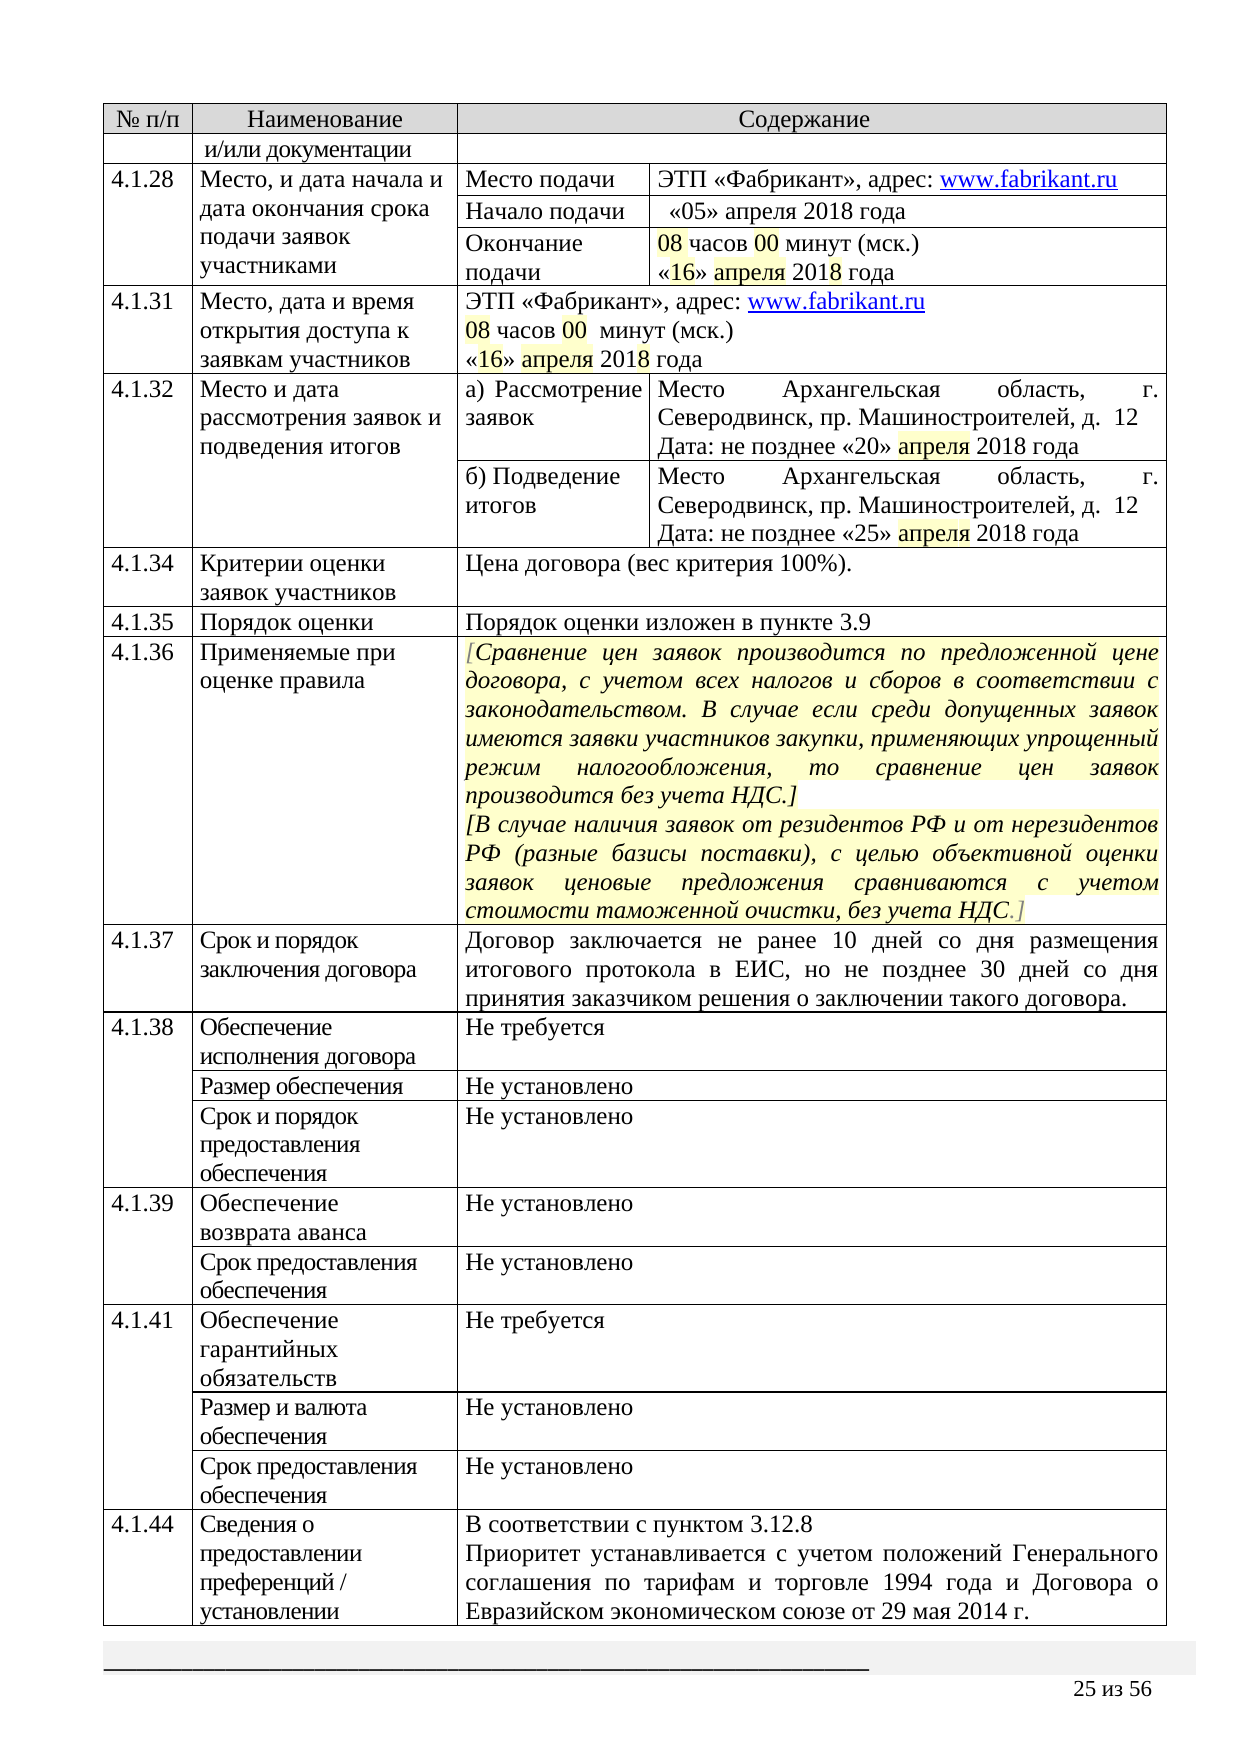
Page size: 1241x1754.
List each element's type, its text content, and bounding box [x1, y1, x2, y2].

table_cell Не установлено [458, 1071, 1166, 1100]
table_cell [104, 925, 192, 1011]
table_cell Не требуется [458, 1305, 1166, 1391]
table_cell Место Архангельская область, г. Северодвинск, пр. Машиностроителей, д. 12 Дата: не позднее «25» апреля 2018 года [650, 461, 1166, 547]
table_cell Место и дата рассмотрения заявок и подведения итогов [193, 374, 457, 547]
table_cell [650, 196, 1166, 227]
table_cell [104, 374, 192, 547]
table_cell [104, 164, 192, 285]
table_cell Срок и порядок предоставления обеспечения [193, 1101, 457, 1187]
table_header Наименование [193, 104, 457, 133]
table_cell [104, 1188, 192, 1304]
table_cell [104, 548, 192, 606]
table_cell Не установлено [458, 1393, 1166, 1450]
table_cell Не установлено [458, 1451, 1166, 1508]
table_cell 08 часов 00 минут (мск.) «16» апреля 2018 года [779, 228, 1166, 285]
table_cell [104, 1013, 192, 1187]
table_cell [104, 134, 192, 163]
table_cell Обеспечение возврата аванса [193, 1188, 457, 1246]
table_cell [104, 286, 192, 373]
table_cell Размер обеспечения [193, 1071, 457, 1100]
table_cell Не установлено [458, 1101, 1166, 1187]
table_cell Начало подачи [458, 196, 649, 227]
table_cell Срок предоставления обеспечения [193, 1247, 457, 1304]
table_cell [458, 134, 1166, 163]
table_cell 08 часов 00 минут (мск.) «16» апреля 2018 года [688, 228, 754, 285]
table_cell б) Подведение итогов [458, 461, 649, 547]
table_cell ЭТП «Фабрикант», адрес: www.fabrikant.ru [650, 164, 1166, 195]
table_cell Цена договора (вес критерия 100%). [458, 548, 1166, 606]
table_cell Не установлено [458, 1247, 1166, 1304]
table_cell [193, 134, 457, 163]
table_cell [193, 1510, 457, 1624]
table_cell Размер и валюта обеспечения [193, 1393, 457, 1450]
table_cell а) Рассмотрение заявок [458, 374, 649, 460]
table_cell Срок предоставления обеспечения [193, 1451, 457, 1508]
table_cell Место, и дата начала и дата окончания срока подачи заявок участниками [193, 164, 457, 285]
table_cell Договор заключается не ранее 10 дней со дня размещения итогового протокола в ЕИС, но не позднее 30 дней со дня принятия заказчиком решения о заключении такого договора. [458, 925, 1166, 1011]
table_cell Окончание подачи [458, 228, 649, 285]
table_cell Порядок оценки [193, 607, 457, 636]
table_cell [104, 607, 192, 636]
table_cell Критерии оценки заявок участников [193, 548, 457, 606]
table_cell ЭТП «Фабрикант», адрес: www.fabrikant.ru 08 часов 00 минут (мск.) «16» апреля 2018 года [458, 286, 1166, 373]
table_header Содержание [458, 104, 1166, 133]
table_cell Место подачи [458, 164, 649, 195]
table_cell Применяемые при оценке правила [193, 637, 457, 924]
table_cell [104, 637, 192, 924]
table_cell Порядок оценки изложен в пункте 3.9 [458, 607, 1166, 636]
table_cell Обеспечение гарантийных обязательств [193, 1305, 457, 1391]
table_cell Место, дата и время открытия доступа к заявкам участников [193, 286, 457, 373]
table_cell Обеспечение исполнения договора [193, 1013, 457, 1070]
table_cell Не установлено [458, 1188, 1166, 1246]
table_header № п/п [104, 104, 192, 133]
table_cell Место Архангельская область, г. Северодвинск, пр. Машиностроителей, д. 12 Дата: не позднее «20» апреля 2018 года [650, 374, 1166, 460]
table_cell [104, 1305, 192, 1508]
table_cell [458, 1510, 1166, 1624]
table_cell [104, 1510, 192, 1624]
table_cell Не требуется [458, 1013, 1166, 1070]
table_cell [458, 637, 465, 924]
table_cell Срок и порядок заключения договора [193, 925, 457, 1011]
table_cell [Сравнение цен заявок производится по предложенной цене договора, с учетом всех налогов и сборов в соответствии с законодательством. В случае если среди допущенных заявок имеются заявки участников закупки, применяющих упрощенный режим налогообложения, то сравнение цен заявок производится без учета НДС.] [В случае наличия заявок от резидентов РФ и от нерезидентов РФ (разные базисы поставки), с целью объективной оценки заявок ценовые предложения сравниваются с учетом стоимости таможенной очистки, без учета НДС.] [798, 637, 1166, 924]
